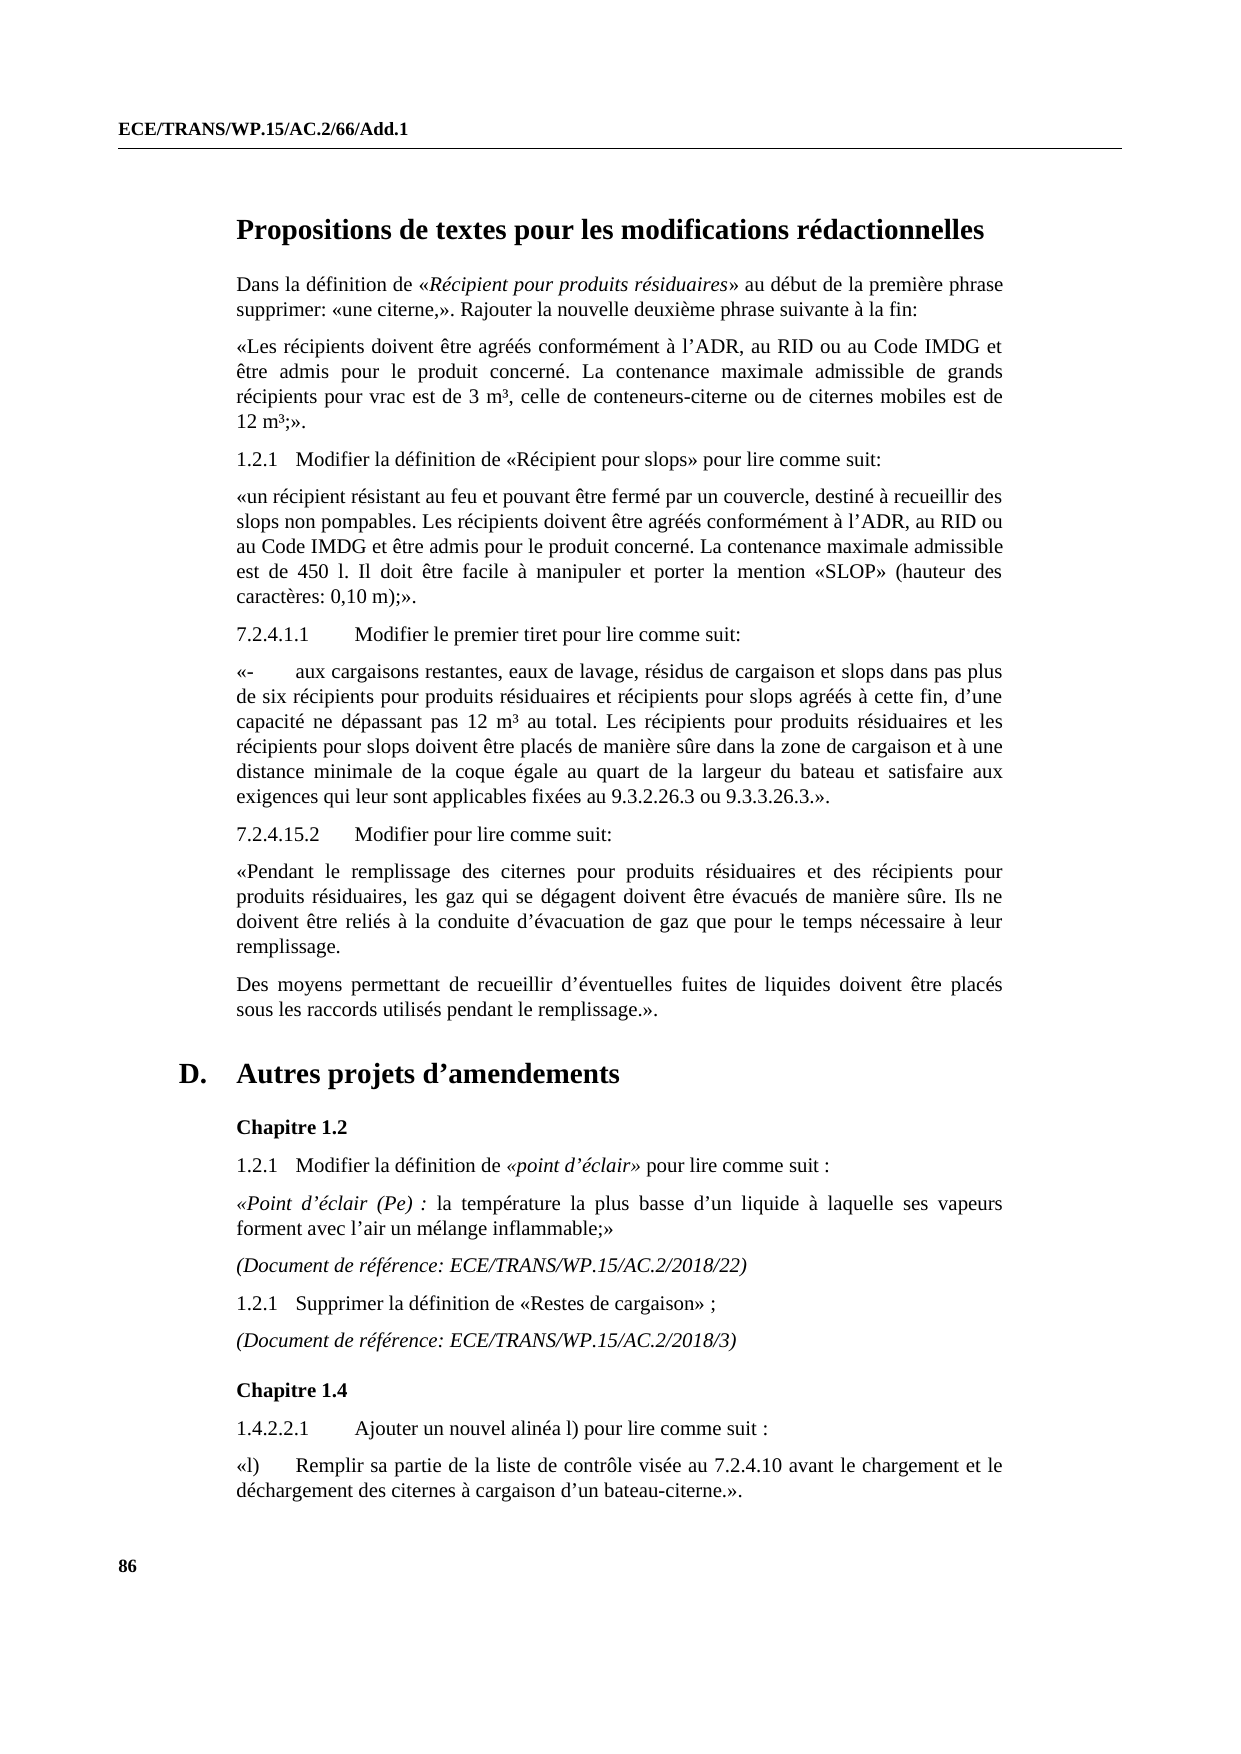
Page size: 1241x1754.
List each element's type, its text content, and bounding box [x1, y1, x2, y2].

text 1.2.1 Modifier la définition de «Récipient pour slops» pour lire comme suit: [236, 446, 1004, 471]
text 7.2.4.15.2 Modifier pour lire comme suit: [236, 821, 1004, 846]
text Chapitre 1.2 [118, 1115, 1004, 1140]
text «Pendant le remplissage des citernes pour produits résiduaires et des récipients pour produits résiduaires, les gaz qui se dégagent doivent être évacués de manière sûre. Ils ne doivent être reliés à la conduite d’évacuation de gaz que pour le temps nécessaire à leur remplissage. [236, 858, 1004, 958]
text «l) Remplir sa partie de la liste de contrôle visée au 7.2.4.10 avant le chargement et le déchargement des citernes à cargaison d’un bateau-citerne.». [236, 1452, 1004, 1502]
text Des moyens permettant de recueillir d’éventuelles fuites de liquides doivent être placés sous les raccords utilisés pendant le remplissage.». [236, 971, 1004, 1021]
text 1.2.1 Supprimer la définition de «Restes de cargaison» ; [236, 1290, 1004, 1315]
text 1.4.2.2.1 Ajouter un nouvel alinéa l) pour lire comme suit : [236, 1415, 1004, 1440]
text «Point d’éclair (Pe) : la température la plus basse d’un liquide à laquelle ses vapeurs forment avec l’air un mélange inflammable;» [236, 1190, 1004, 1240]
text Dans la définition de «Récipient pour produits résiduaires» au début de la première phrase supprimer: «une citerne,». Rajouter la nouvelle deuxième phrase suivante à la fin: [236, 271, 1004, 321]
text D. Autres projets d’amendements [118, 1058, 1004, 1090]
text 1.2.1 Modifier la définition de «point d’éclair» pour lire comme suit : [236, 1152, 1004, 1177]
text (Document de référence: ECE/TRANS/WP.15/AC.2/2018/22) [236, 1252, 1004, 1277]
text Propositions de textes pour les modifications rédactionnelles [118, 215, 1004, 246]
text «un récipient résistant au feu et pouvant être fermé par un couvercle, destiné à recueillir des slops non pompables. Les récipients doivent être agréés conformément à l’ADR, au RID ou au Code IMDG et être admis pour le produit concerné. La contenance maximale admissible est de 450 l. Il doit être facile à manipuler et porter la mention «SLOP» (hauteur des caractères: 0,10 m);». [236, 483, 1004, 608]
text 7.2.4.1.1 Modifier le premier tiret pour lire comme suit: [236, 621, 1004, 646]
text Chapitre 1.4 [118, 1377, 1004, 1402]
text «Les récipients doivent être agréés conformément à l’ADR, au RID ou au Code IMDG et être admis pour le produit concerné. La contenance maximale admissible de grands récipients pour vrac est de 3 m³, celle de conteneurs-citerne ou de citernes mobiles est de 12 m³;». [236, 333, 1004, 433]
text «- aux cargaisons restantes, eaux de lavage, résidus de cargaison et slops dans pas plus de six récipients pour produits résiduaires et récipients pour slops agréés à cette fin, d’une capacité ne dépassant pas 12 m³ au total. Les récipients pour produits résiduaires et les récipients pour slops doivent être placés de manière sûre dans la zone de cargaison et à une distance minimale de la coque égale au quart de la largeur du bateau et satisfaire aux exigences qui leur sont applicables fixées au 9.3.2.26.3 ou 9.3.3.26.3.». [236, 658, 1004, 808]
text (Document de référence: ECE/TRANS/WP.15/AC.2/2018/3) [236, 1327, 1004, 1352]
